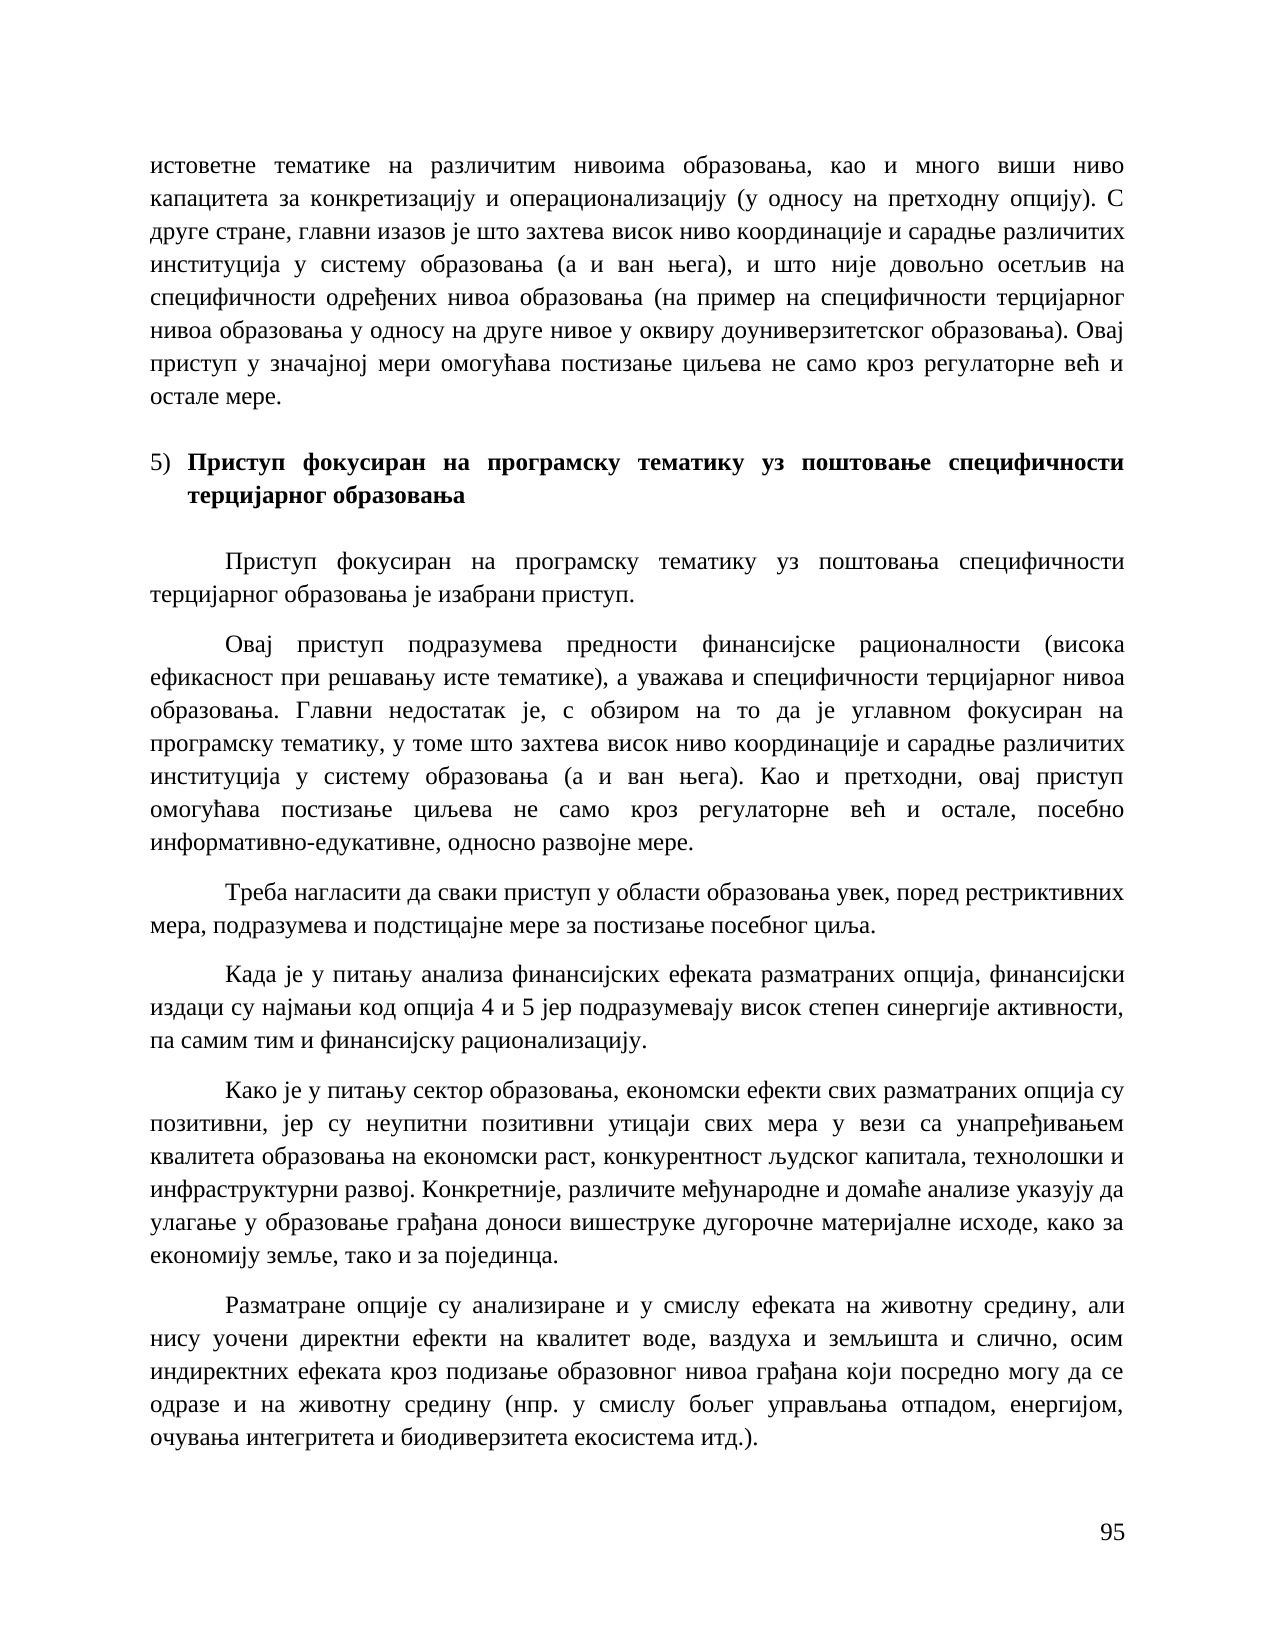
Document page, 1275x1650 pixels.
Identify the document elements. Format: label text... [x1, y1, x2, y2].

text Приступ фокусиран на програмску тематику уз поштовања специфичности терцијарног образовања је изабрани приступ. [150, 546, 1125, 608]
text Овај приступ подразумева предности финансијске рационалности (висока ефикасност при решавању исте тематике), а уважава и специфичности терцијарног нивоа образовања. Главни недостатак је, с обзиром на то да је углавном фокусиран на програмску тематику, у томе што захтева висок ниво координације и сарадње различитих институција у систему образовања (а и ван њега). Као и претходни, овај приступ омогућава постизање циљева не само кроз регулаторне већ и остале, посебно информативно-едукативне, односно развојне мере. [150, 629, 1125, 856]
text Како је у питању сектор образовања, економски ефекти свих разматраних опција су позитивни, јер су неупитни позитивни утицаји свих мера у вези са унапређивањем квалитета образовања на економски раст, конкурентност људског капитала, технолошки и инфраструктурни развој. Конкретније, различите међународне и домаће анализе указују да улагање у образовање грађана доноси вишеструке дугорочне материјалне исходе, како за економију земље, тако и за појединца. [150, 1075, 1125, 1269]
text Када је у питању анализа финансијских ефеката разматраних опција, финансијски издаци су најмањи код опција 4 и 5 јер подразумевају висок степен синергије активности, па самим тим и финансијску рационализацију. [150, 959, 1125, 1054]
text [150, 150, 1125, 410]
text Треба нагласити да сваки приступ у области образовања увек, поред рестриктивних мера, подразумева и подстицајне мере за постизање посебног циља. [150, 877, 1125, 938]
text Разматране опције су анализиране и у смислу ефеката на животну средину, али нису уочени директни ефекти на квалитет воде, ваздуха и земљишта и слично, осим индиректних ефеката кроз подизање образовног нивоа грађана који посредно могу да се одразе и на животну средину (нпр. у смислу бољег управљања отпадом, енергијом, очувања интегритета и биодиверзитета екосистема итд.). [150, 1290, 1125, 1451]
list Приступ фокусиран на програмску тематику уз поштовање специфичности терцијарног образовања [150, 447, 1125, 509]
